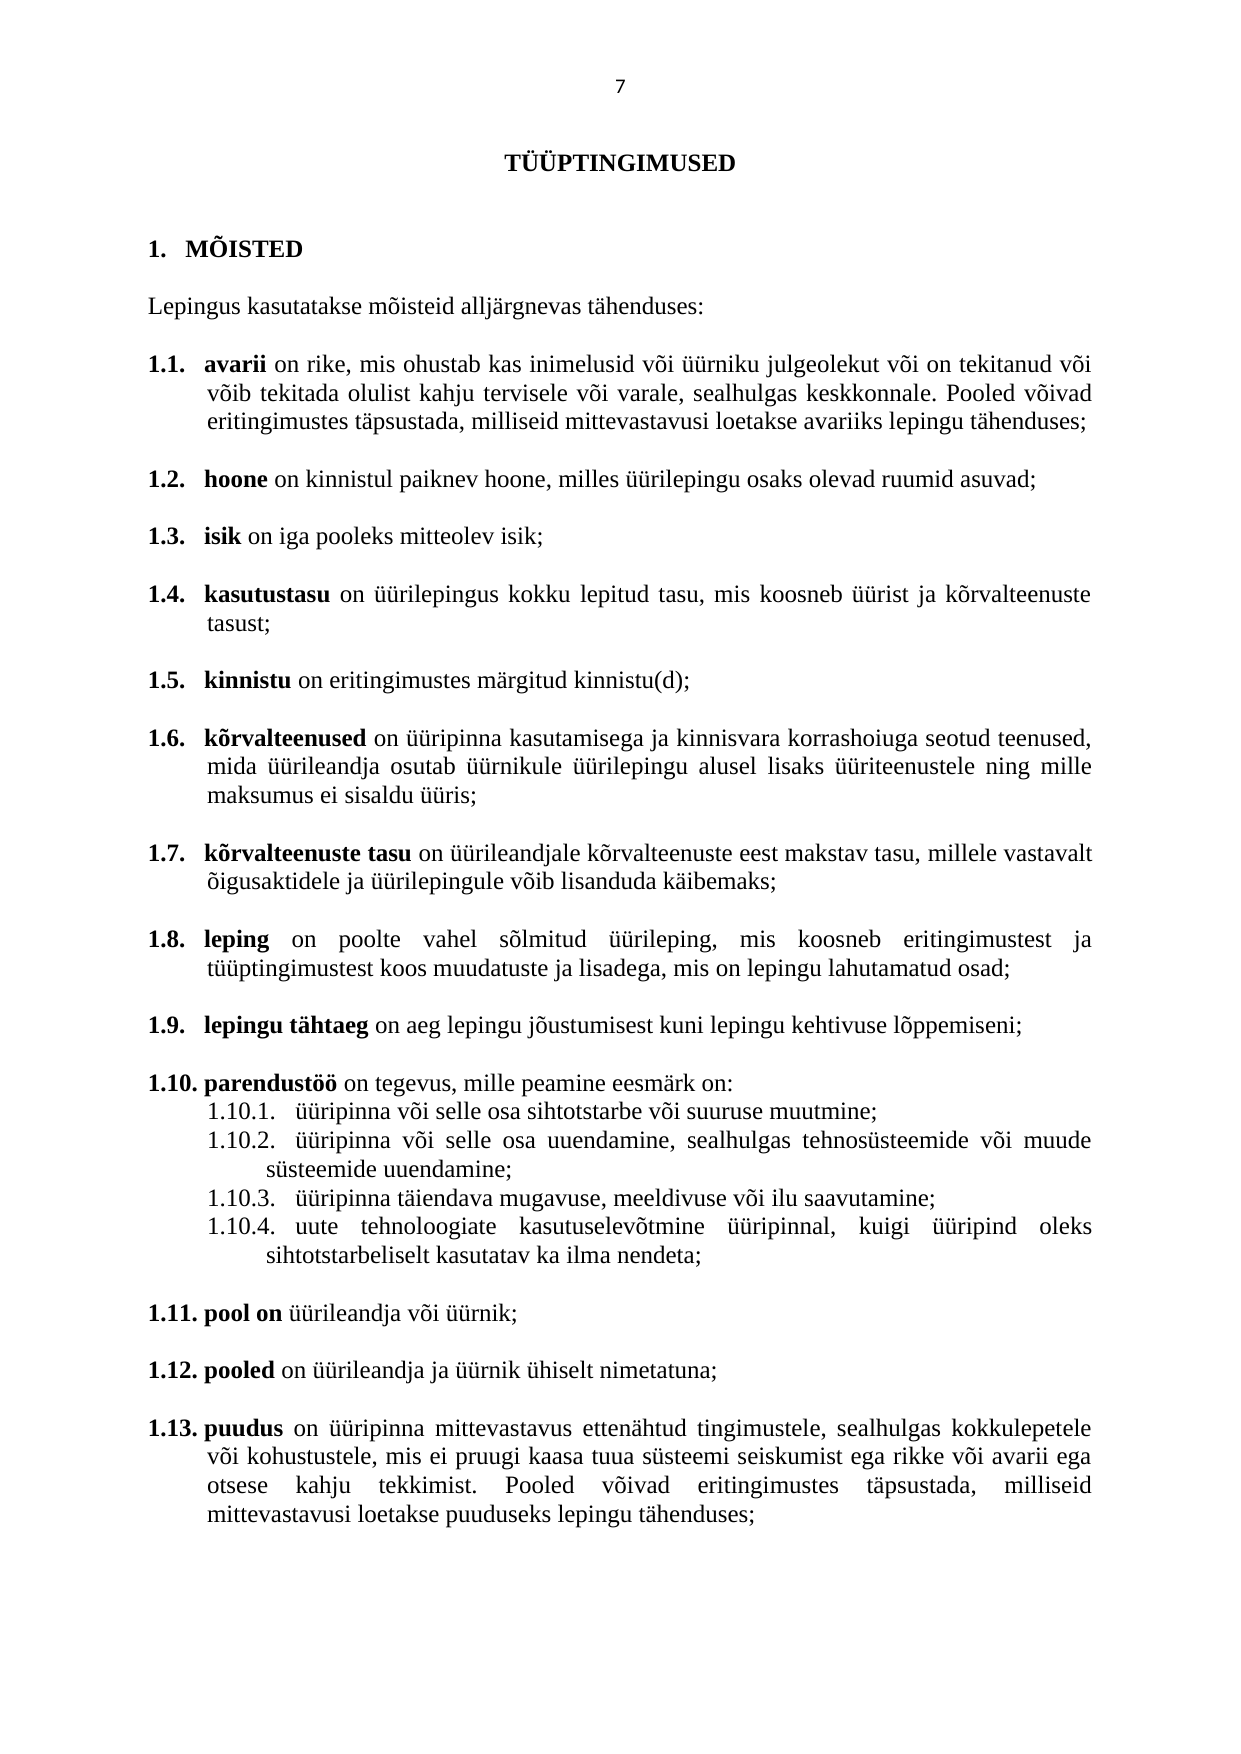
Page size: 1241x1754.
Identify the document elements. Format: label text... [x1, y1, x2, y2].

list kinnistu on eritingimustes märgitud kinnistu(d); [148, 665, 1092, 694]
list isik on iga pooleks mitteolev isik; [148, 521, 1092, 550]
list puudus on üüripinna mittevastavus ettenähtud tingimustele, sealhulgas kokkulepetele või kohustustele, mis ei pruugi kaasa tuua süsteemi seiskumist ega rikke või avarii ega otsese kahju tekkimist. Pooled võivad eritingimustes täpsustada, milliseid mittevastavusi loetakse puuduseks lepingu tähenduses; [148, 1413, 1092, 1528]
list leping on poolte vahel sõlmitud üürileping, mis koosneb eritingimustest ja tüüptingimustest koos muudatuste ja lisadega, mis on lepingu lahutamatud osad; [148, 924, 1092, 981]
list üüripinna või selle osa uuendamine, sealhulgas tehnosüsteemide või muude süsteemide uuendamine; [207, 1125, 1092, 1183]
list kõrvalteenuste tasu on üürileandjale kõrvalteenuste eest makstav tasu, millele vastavalt õigusaktidele ja üürilepingule võib lisanduda käibemaks; [148, 838, 1092, 895]
list parendustöö on tegevus, mille peamine eesmärk on: [148, 1068, 1092, 1096]
list hoone on kinnistul paiknev hoone, milles üürilepingu osaks olevad ruumid asuvad; [148, 464, 1092, 493]
text Lepingus kasutatakse mõisteid alljärgnevas tähenduses: [148, 291, 1092, 320]
list üüripinna või selle osa sihtotstarbe või suuruse muutmine; [207, 1096, 1092, 1125]
list kõrvalteenused on üüripinna kasutamisega ja kinnisvara korrashoiuga seotud teenused, mida üürileandja osutab üürnikule üürilepingu alusel lisaks üüriteenustele ning mille maksumus ei sisaldu üüris; [148, 723, 1092, 809]
list kasutustasu on üürilepingus kokku lepitud tasu, mis koosneb üürist ja kõrvalteenuste tasust; [148, 579, 1092, 636]
list üüripinna täiendava mugavuse, meeldivuse või ilu saavutamine; [207, 1183, 1092, 1211]
list pool on üürileandja või üürnik; [148, 1298, 1092, 1326]
list MÕISTED [148, 234, 1092, 263]
list uute tehnoloogiate kasutuselevõtmine üüripinnal, kuigi üüripind oleks sihtotstarbeliselt kasutatav ka ilma nendeta; [207, 1211, 1092, 1269]
list avarii on rike, mis ohustab kas inimelusid või üürniku julgeolekut või on tekitanud või võib tekitada olulist kahju tervisele või varale, sealhulgas keskkonnale. Pooled võivad eritingimustes täpsustada, milliseid mittevastavusi loetakse avariiks lepingu tähenduses; [148, 349, 1092, 435]
text TÜÜPTINGIMUSED [148, 148, 1092, 176]
list lepingu tähtaeg on aeg lepingu jõustumisest kuni lepingu kehtivuse lõppemiseni; [148, 1010, 1092, 1039]
list pooled on üürileandja ja üürnik ühiselt nimetatuna; [148, 1355, 1092, 1384]
